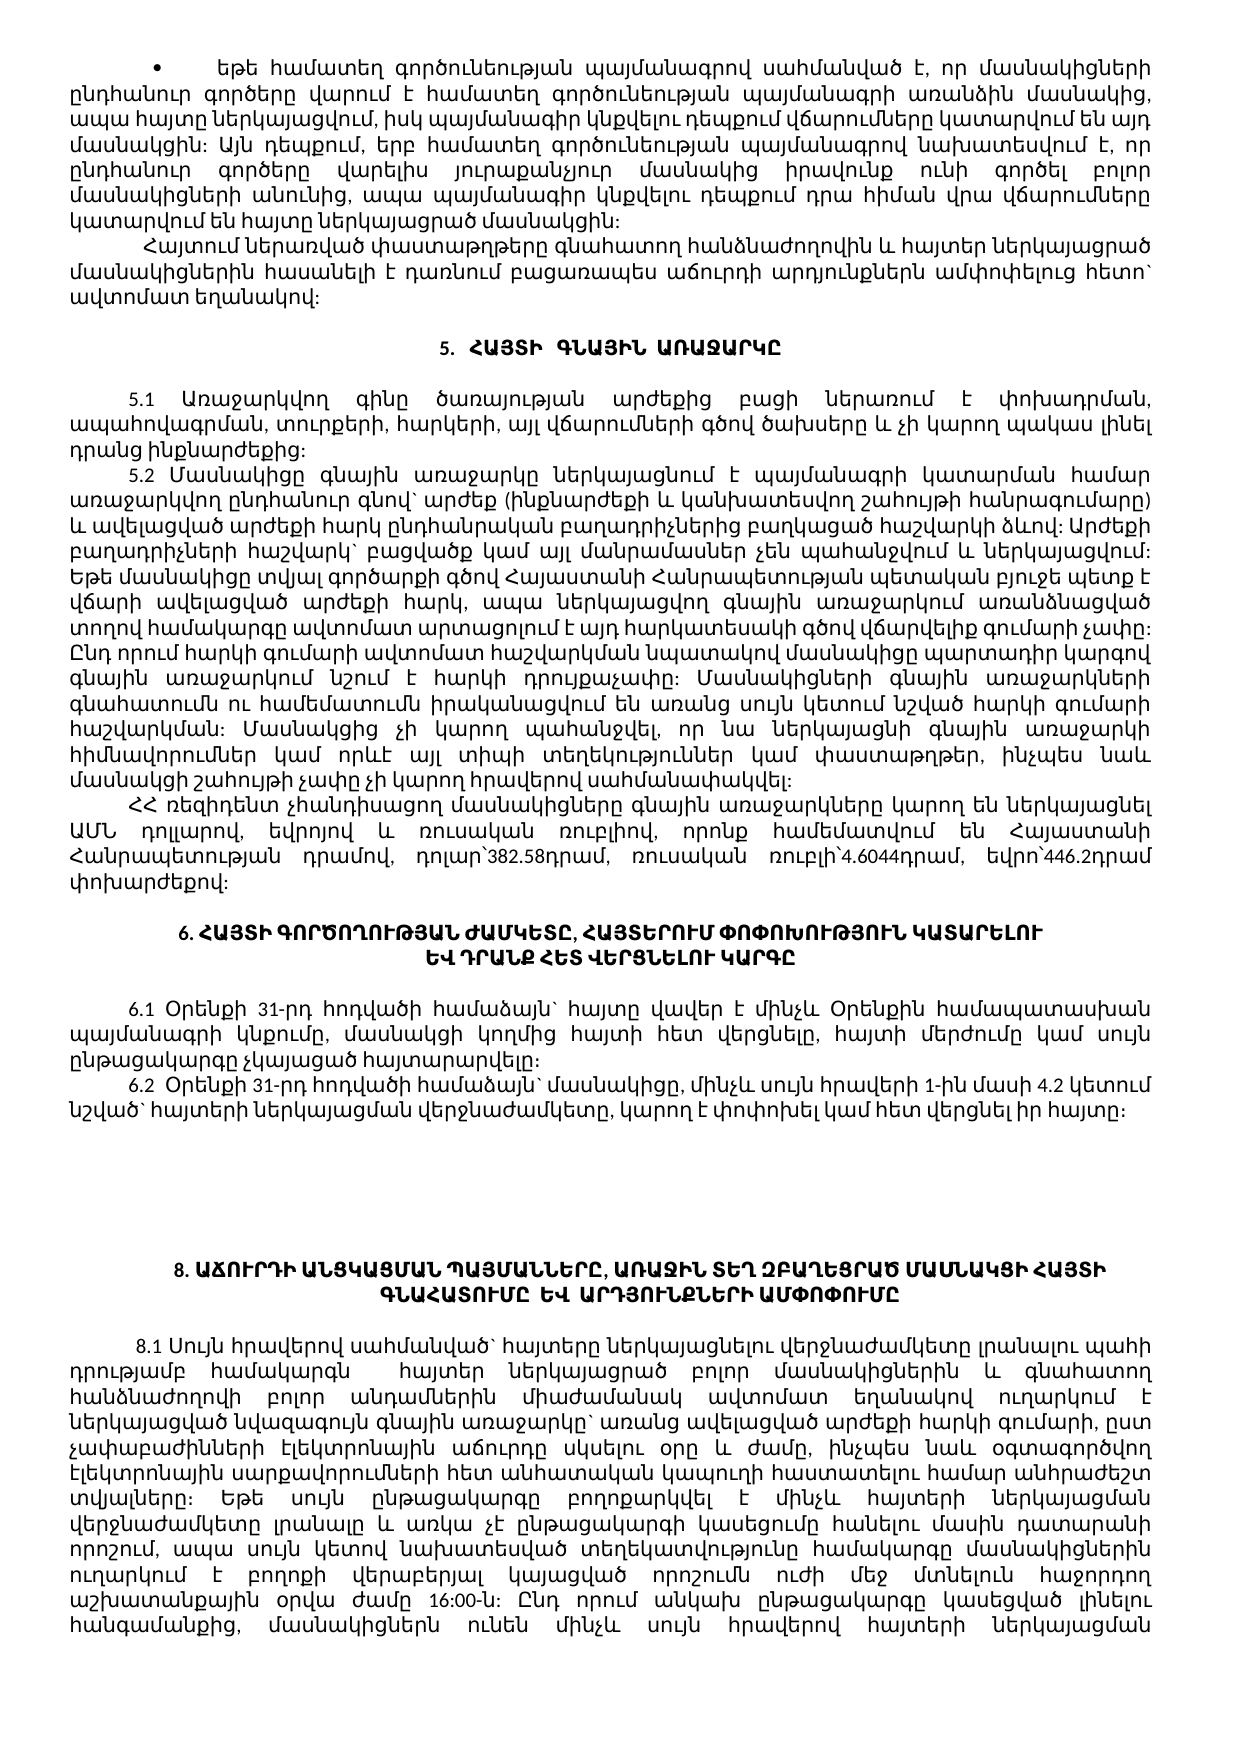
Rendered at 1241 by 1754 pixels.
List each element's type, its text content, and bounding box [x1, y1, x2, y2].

text ՀՀ ռեզիդենտ չհանդիսացող մասնակիցները գնային առաջարկները կարող են ներկայացնել ԱՄՆ դոլլարով, եվրոյով և ռուսական ռուբլիով, որոնք համեմատվում են Հայաստանի Հանրապետության դրամով, դոլար՝382.58դրամ, ռուսական ռուբլի՝4.6044դրամ, եվրո՝446.2դրամ փոխարժեքով: [69, 793, 1152, 894]
text Հայտում ներառված փաստաթղթերը գնահատող հանձնաժողովին և հայտեր ներկայացրած մասնակիցներին հասանելի է դառնում բացառապես աճուրդի արդյունքներն ամփոփելուց հետո` ավտոմատ եղանակով: [69, 233, 1152, 310]
list եթե համատեղ գործունեության պայմանագրով սահմանված է, որ մասնակիցների ընդհանուր գործերը վարում է համատեղ գործունեության պայմանագրի առանձին մասնակից, ապա հայտը ներկայացվում, իսկ պայմանագիր կնքվելու դեպքում վճարումները կատարվում են այդ մասնակցին: Այն դեպքում, երբ համատեղ գործունեության պայմանագրով նախատեսվում է, որ ընդհանուր գործերը վարելիս յուրաքանչյուր մասնակից իրավունք ունի գործել բոլոր մասնակիցների անունից, ապա պայմանագիր կնքվելու դեպքում դրա հիման վրա վճարումները կատարվում են հայտը ներկայացրած մասնակցին: [69, 56, 1152, 233]
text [69, 1333, 1152, 1638]
text 5. ՀԱՅՏԻ ԳՆԱՅԻՆ ԱՌԱՋԱՐԿԸ [69, 335, 1152, 361]
text 6.1 Օրենքի 31-րդ հոդվածի համաձայն` հայտը վավեր է մինչև Օրենքին համապատասխան պայմանագրի կնքումը, մասնակցի կողմից հայտի հետ վերցնելը, հայտի մերժումը կամ սույն ընթացակարգը չկայացած հայտարարվելը։ [69, 996, 1152, 1072]
text ԳՆԱՀԱՏՈՒՄԸ ԵՎ ԱՐԴՅՈՒՆՔՆԵՐԻ ԱՄՓՈՓՈՒՄԸ [69, 1282, 1152, 1308]
text 8. ԱՃՈՒՐԴԻ ԱՆՑԿԱՑՄԱՆ ՊԱՅՄԱՆՆԵՐԸ, ԱՌԱՋԻՆ ՏԵՂ ԶԲԱՂԵՑՐԱԾ ՄԱՍՆԱԿՑԻ ՀԱՅՏԻ [69, 1257, 1152, 1282]
text 6.2 Օրենքի 31-րդ հոդվածի համաձայն` մասնակիցը, մինչև սույն հրավերի 1-ին մասի 4.2 կետում նշված` հայտերի ներկայացման վերջնաժամկետը, կարող է փոփոխել կամ հետ վերցնել իր հայտը։ [69, 1072, 1152, 1123]
text ԵՎ ԴՐԱՆՔ ՀԵՏ ՎԵՐՑՆԵԼՈՒ ԿԱՐԳԸ [69, 945, 1152, 971]
text 5.2 Մասնակիցը գնային առաջարկը ներկայացնում է պայմանագրի կատարման համար առաջարկվող ընդհանուր գնով` արժեք (ինքնարժեքի և կանխատեսվող շահույթի հանրագումարը) և ավելացված արժեքի հարկ ընդհանրական բաղադրիչներից բաղկացած հաշվարկի ձևով: Արժեքի բաղադրիչների հաշվարկ` բացվածք կամ այլ մանրամասներ չեն պահանջվում և ներկայացվում: Եթե մասնակիցը տվյալ գործարքի գծով Հայաստանի Հանրապետության պետական բյուջե պետք է վճարի ավելացված արժեքի հարկ, ապա ներկայացվող գնային առաջարկում առանձնացված տողով համակարգը ավտոմատ արտացոլում է այդ հարկատեսակի գծով վճարվելիք գումարի չափը: Ընդ որում հարկի գումարի ավտոմատ հաշվարկման նպատակով մասնակիցը պարտադիր կարգով գնային առաջարկում նշում է հարկի դրույքաչափը: Մասնակիցների գնային առաջարկների գնահատումն ու համեմատումն իրականացվում են առանց սույն կետում նշված հարկի գումարի հաշվարկման: Մասնակցից չի կարող պահանջվել, որ նա ներկայացնի գնային առաջարկի հիմնավորումներ կամ որևէ այլ տիպի տեղեկություններ կամ փաստաթղթեր, ինչպես նաև մասնակցի շահույթի չափը չի կարող հրավերով սահմանափակվել: [69, 462, 1152, 793]
text 5.1 Առաջարկվող գինը ծառայության արժեքից բացի ներառում է փոխադրման, ապահովագրման, տուրքերի, հարկերի, այլ վճարումների գծով ծախսերը և չի կարող պակաս լինել դրանց ինքնարժեքից: [69, 386, 1152, 462]
text 6. ՀԱՅՏԻ ԳՈՐԾՈՂՈՒԹՅԱՆ ԺԱՄԿԵՏԸ, ՀԱՅՏԵՐՈՒՄ ՓՈՓՈԽՈՒԹՅՈՒՆ ԿԱՏԱՐԵԼՈՒ [69, 920, 1152, 945]
